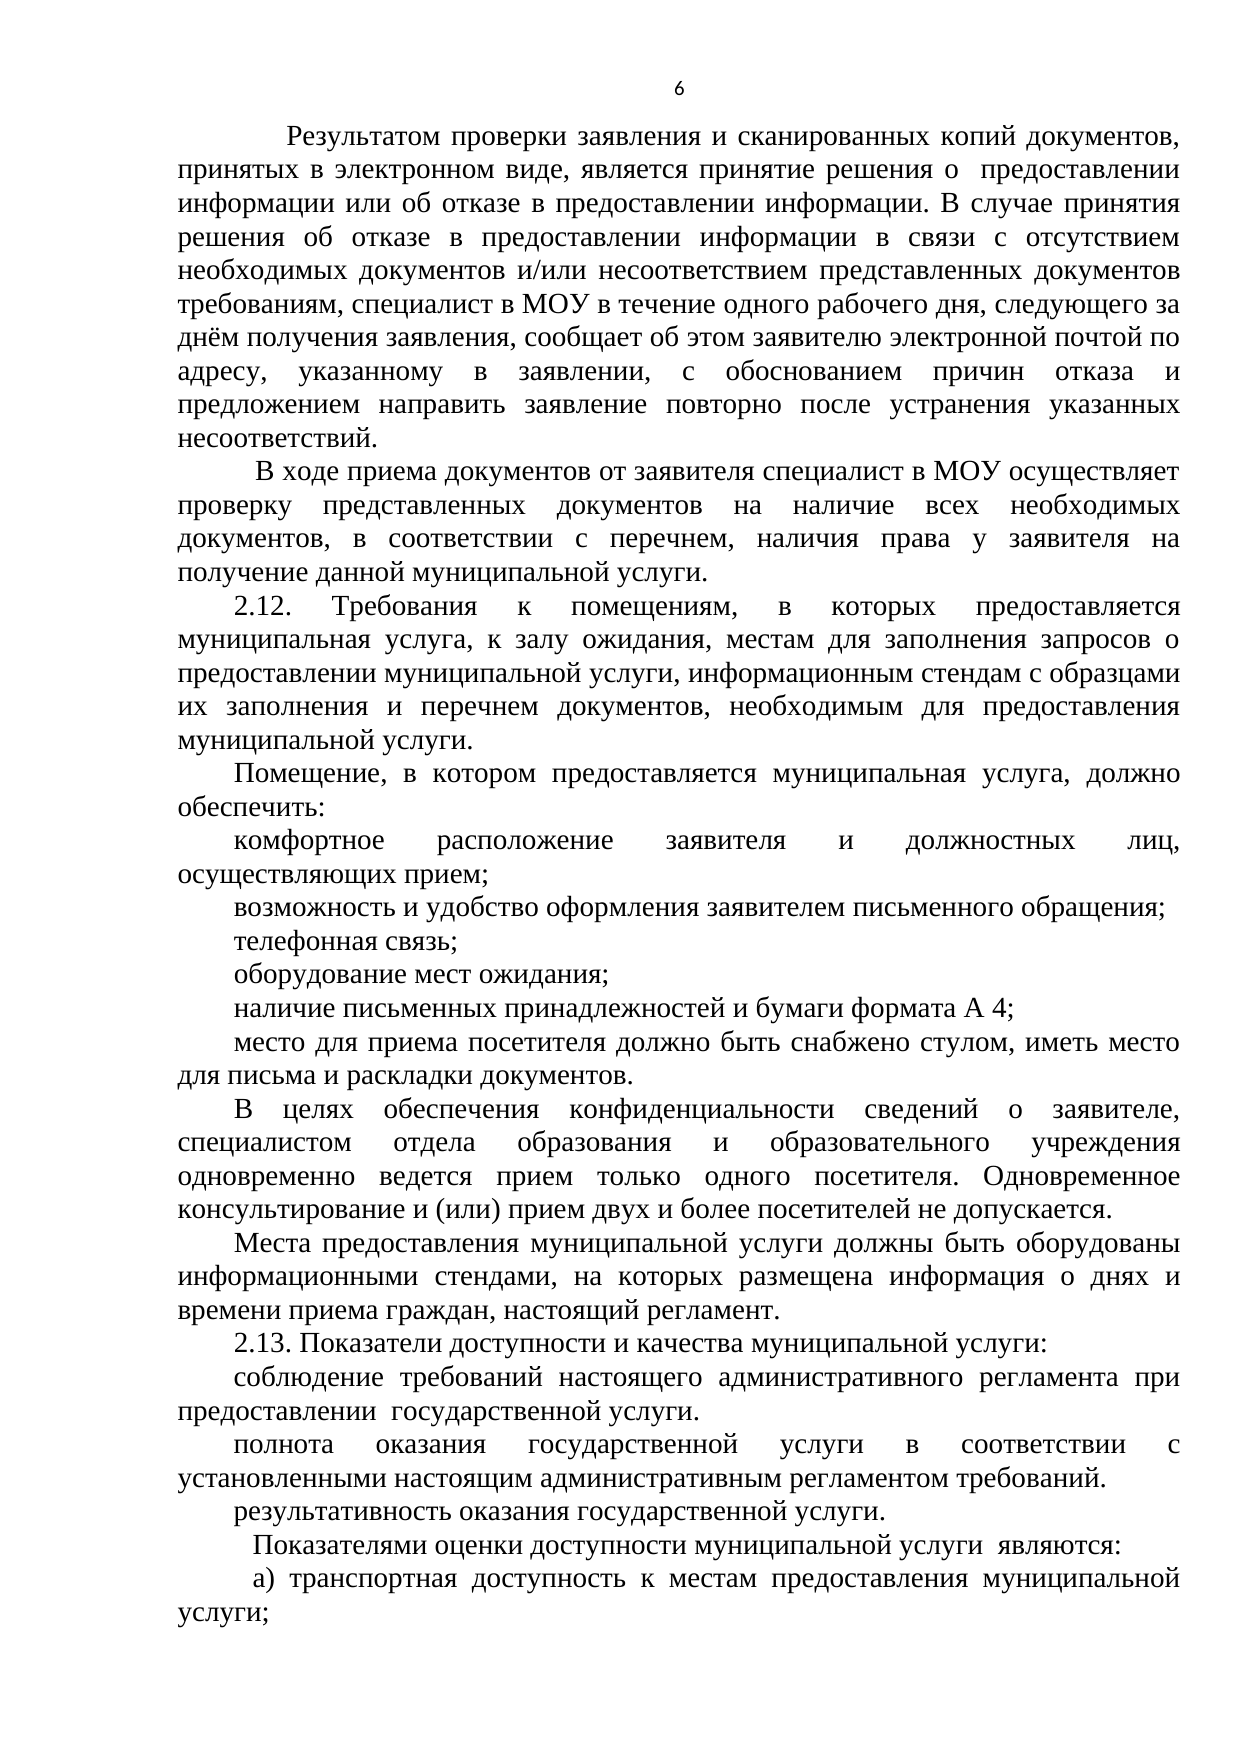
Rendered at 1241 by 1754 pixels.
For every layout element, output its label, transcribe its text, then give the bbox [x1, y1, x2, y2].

text Результатом проверки заявления и сканированных копий документов, принятых в электронном виде, является принятие решения о предоставлении информации или об отказе в предоставлении информации. В случае принятия решения об отказе в предоставлении информации в связи с отсутствием необходимых документов и/или несоответствием представленных документов требованиям, специалист в МОУ в течение одного рабочего дня, следующего за днём получения заявления, сообщает об этом заявителю электронной почтой по адресу, указанному в заявлении, с обоснованием причин отказа и предложением направить заявление повторно после устранения указанных несоответствий. [177, 118, 1181, 453]
text наличие письменных принадлежностей и бумаги формата А 4; [177, 990, 1181, 1024]
text Показателями оценки доступности муниципальной услуги являются: [177, 1527, 1181, 1560]
text телефонная связь; [177, 923, 1181, 957]
text а) транспортная доступность к местам предоставления муниципальной услуги; [177, 1560, 1181, 1627]
text В целях обеспечения конфиденциальности сведений о заявителе, специалистом отдела образования и образовательного учреждения одновременно ведется прием только одного посетителя. Одновременное консультирование и (или) прием двух и более посетителей не допускается. [177, 1091, 1181, 1225]
text результативность оказания государственной услуги. [177, 1493, 1181, 1527]
text Места предоставления муниципальной услуги должны быть оборудованы информационными стендами, на которых размещена информация о днях и времени приема граждан, настоящий регламент. [177, 1225, 1181, 1326]
text возможность и удобство оформления заявителем письменного обращения; [177, 889, 1181, 923]
text 2.13. Показатели доступности и качества муниципальной услуги: [177, 1326, 1181, 1359]
text 2.12. Требования к помещениям, в которых предоставляется муниципальная услуга, к залу ожидания, местам для заполнения запросов о предоставлении муниципальной услуги, информационным стендам с образцами их заполнения и перечнем документов, необходимым для предоставления муниципальной услуги. [177, 588, 1181, 755]
text В ходе приема документов от заявителя специалист в МОУ осуществляет проверку представленных документов на наличие всех необходимых документов, в соответствии с перечнем, наличия права у заявителя на получение данной муниципальной услуги. [177, 453, 1181, 588]
text комфортное расположение заявителя и должностных лиц, осуществляющих прием; [177, 822, 1181, 889]
text соблюдение требований настоящего административного регламента при предоставлении государственной услуги. [177, 1359, 1181, 1426]
text оборудование мест ожидания; [177, 957, 1181, 990]
text Помещение, в котором предоставляется муниципальная услуга, должно обеспечить: [177, 755, 1181, 822]
text место для приема посетителя должно быть снабжено стулом, иметь место для письма и раскладки документов. [177, 1024, 1181, 1091]
text полнота оказания государственной услуги в соответствии с установленными настоящим административным регламентом требований. [177, 1426, 1181, 1493]
